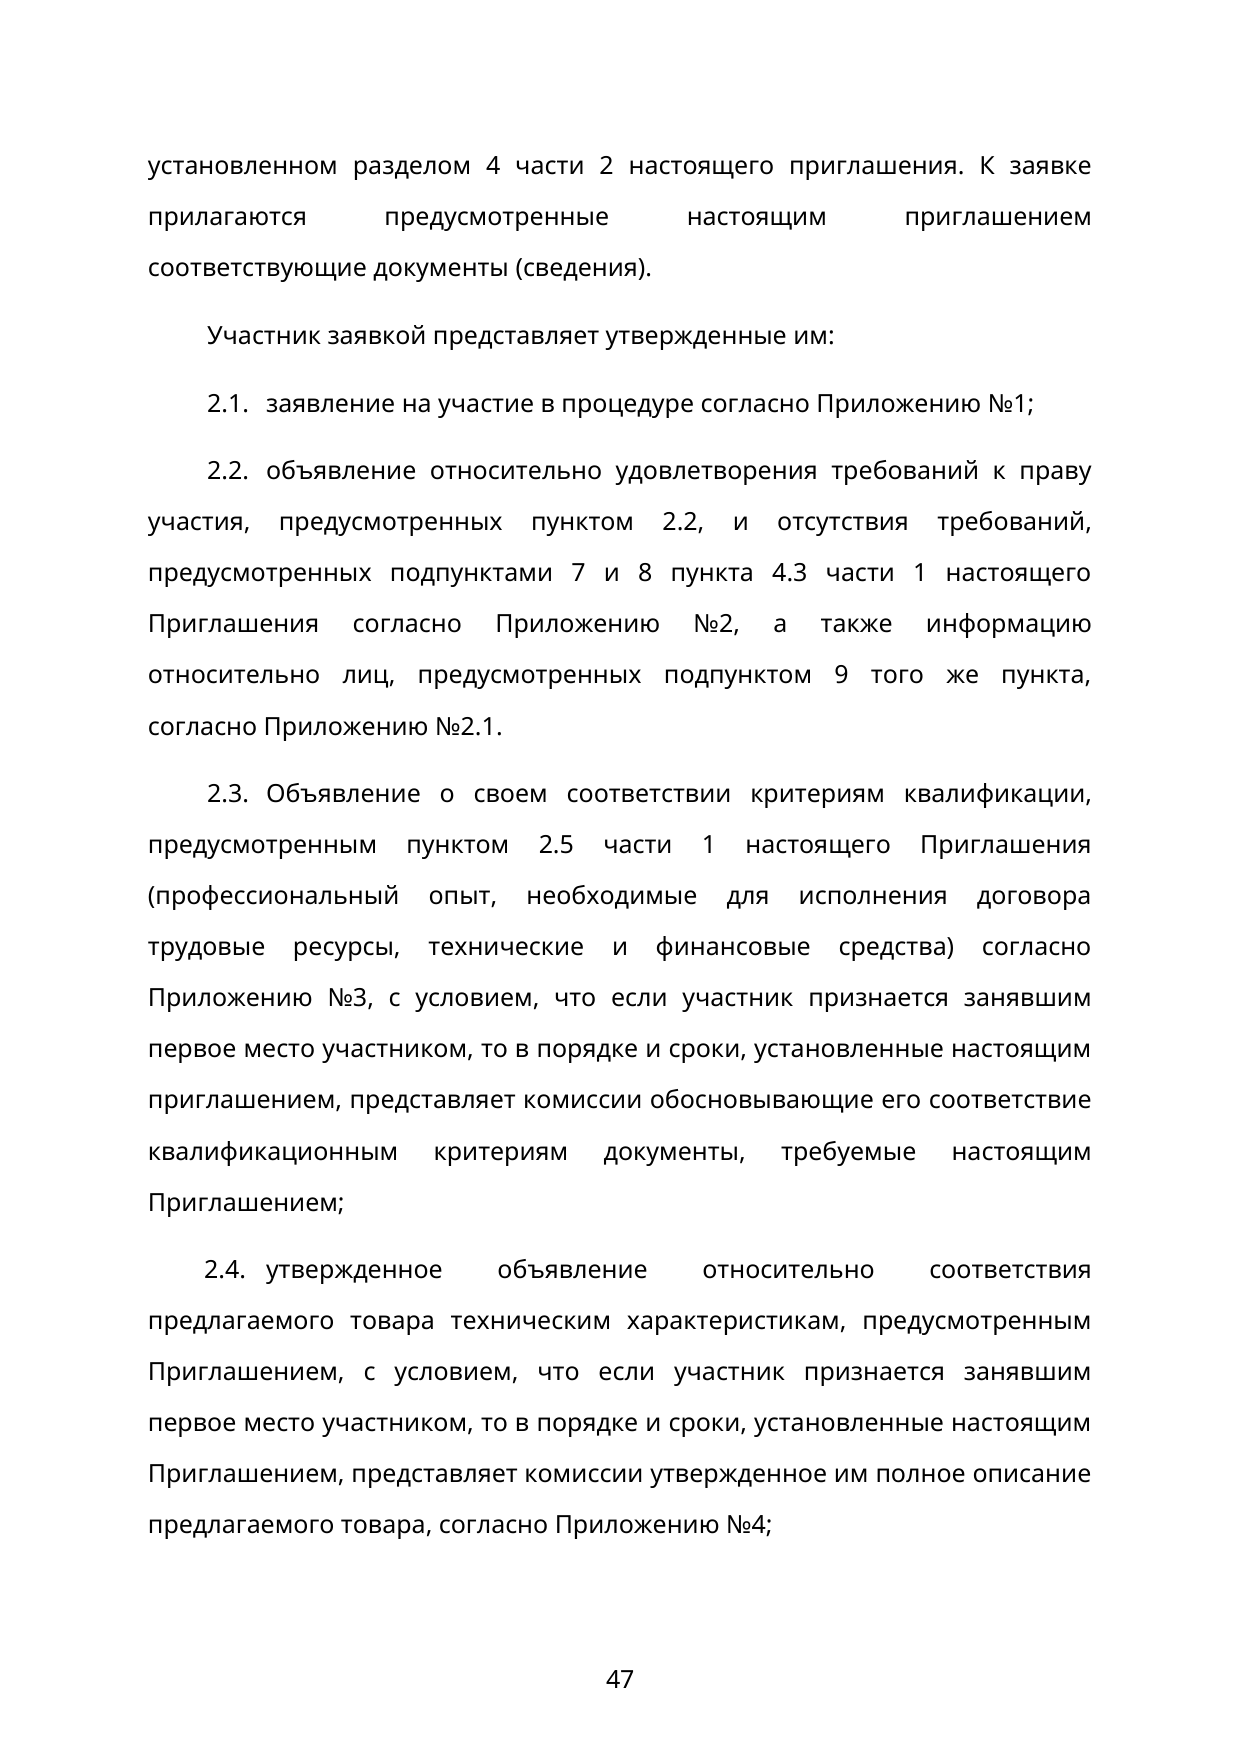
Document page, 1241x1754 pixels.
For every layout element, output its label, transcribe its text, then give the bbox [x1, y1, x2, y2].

text 2.4. утвержденное объявление относительно соответствия предлагаемого товара техническим характеристикам, предусмотренным Приглашением, с условием, что если участник признается занявшим первое место участником, то в порядке и сроки, установленные настоящим Приглашением, представляет комиссии утвержденное им полное описание предлагаемого товара, согласно Приложению №4; [148, 1252, 1092, 1541]
text 2.2. объявление относительно удовлетворения требований к праву участия, предусмотренных пунктом 2.2, и отсутствия требований, предусмотренных подпунктами 7 и 8 пункта 4.3 части 1 настоящего Приглашения согласно Приложению №2, а также информацию относительно лиц, предусмотренных подпунктом 9 того же пункта, согласно Приложению №2.1. [148, 453, 1092, 742]
text 2.3. Объявление о своем соответствии критериям квалификации, предусмотренным пунктом 2.5 части 1 настоящего Приглашения (профессиональный опыт, необходимые для исполнения договора трудовые ресурсы, технические и финансовые средства) согласно Приложению №3, с условием, что если участник признается занявшим первое место участником, то в порядке и сроки, установленные настоящим приглашением, представляет комиссии обосновывающие его соответствие квалификационным критериям документы, требуемые настоящим Приглашением; [148, 776, 1092, 1218]
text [148, 148, 1092, 284]
text 2.1. заявление на участие в процедуре согласно Приложению №1; [148, 385, 1092, 419]
text Участник заявкой представляет утвержденные им: [148, 317, 1092, 352]
